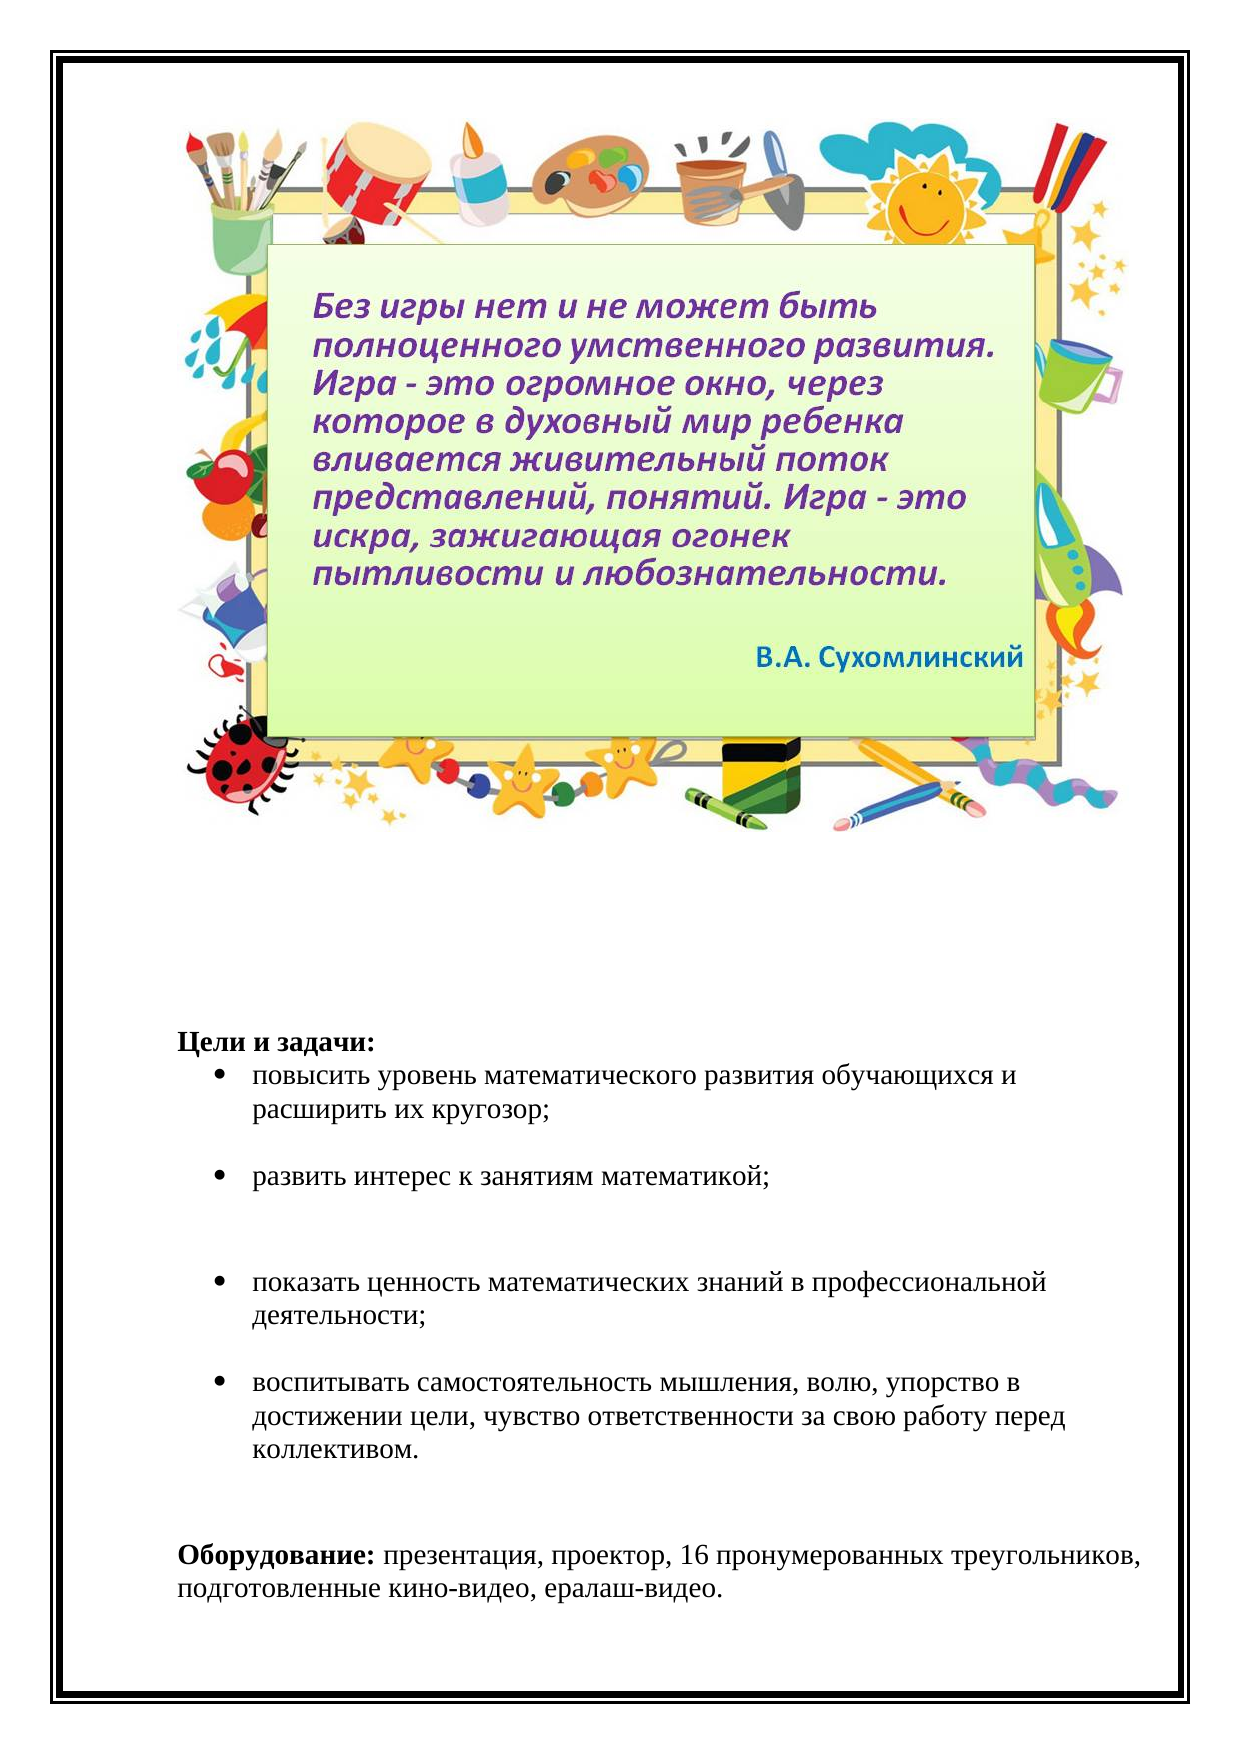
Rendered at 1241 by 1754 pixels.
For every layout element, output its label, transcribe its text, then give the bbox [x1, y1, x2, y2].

list повысить уровень математического развития обучающихся и расширить их кругозор; [214, 1057, 1152, 1124]
list воспитывать самостоятельность мышления, волю, упорство в достижении цели, чувство ответственности за свою работу перед коллективом. [214, 1364, 1152, 1465]
text Цели и задачи: [177, 1024, 1152, 1057]
list развить интерес к занятиям математикой; [214, 1158, 1152, 1192]
picture [177, 118, 1130, 832]
list показать ценность математических знаний в профессиональной деятельности; [214, 1264, 1152, 1331]
text Оборудование: презентация, проектор, 16 пронумерованных треугольников, подготовленные кино-видео, ералаш-видео. [177, 1537, 1152, 1604]
